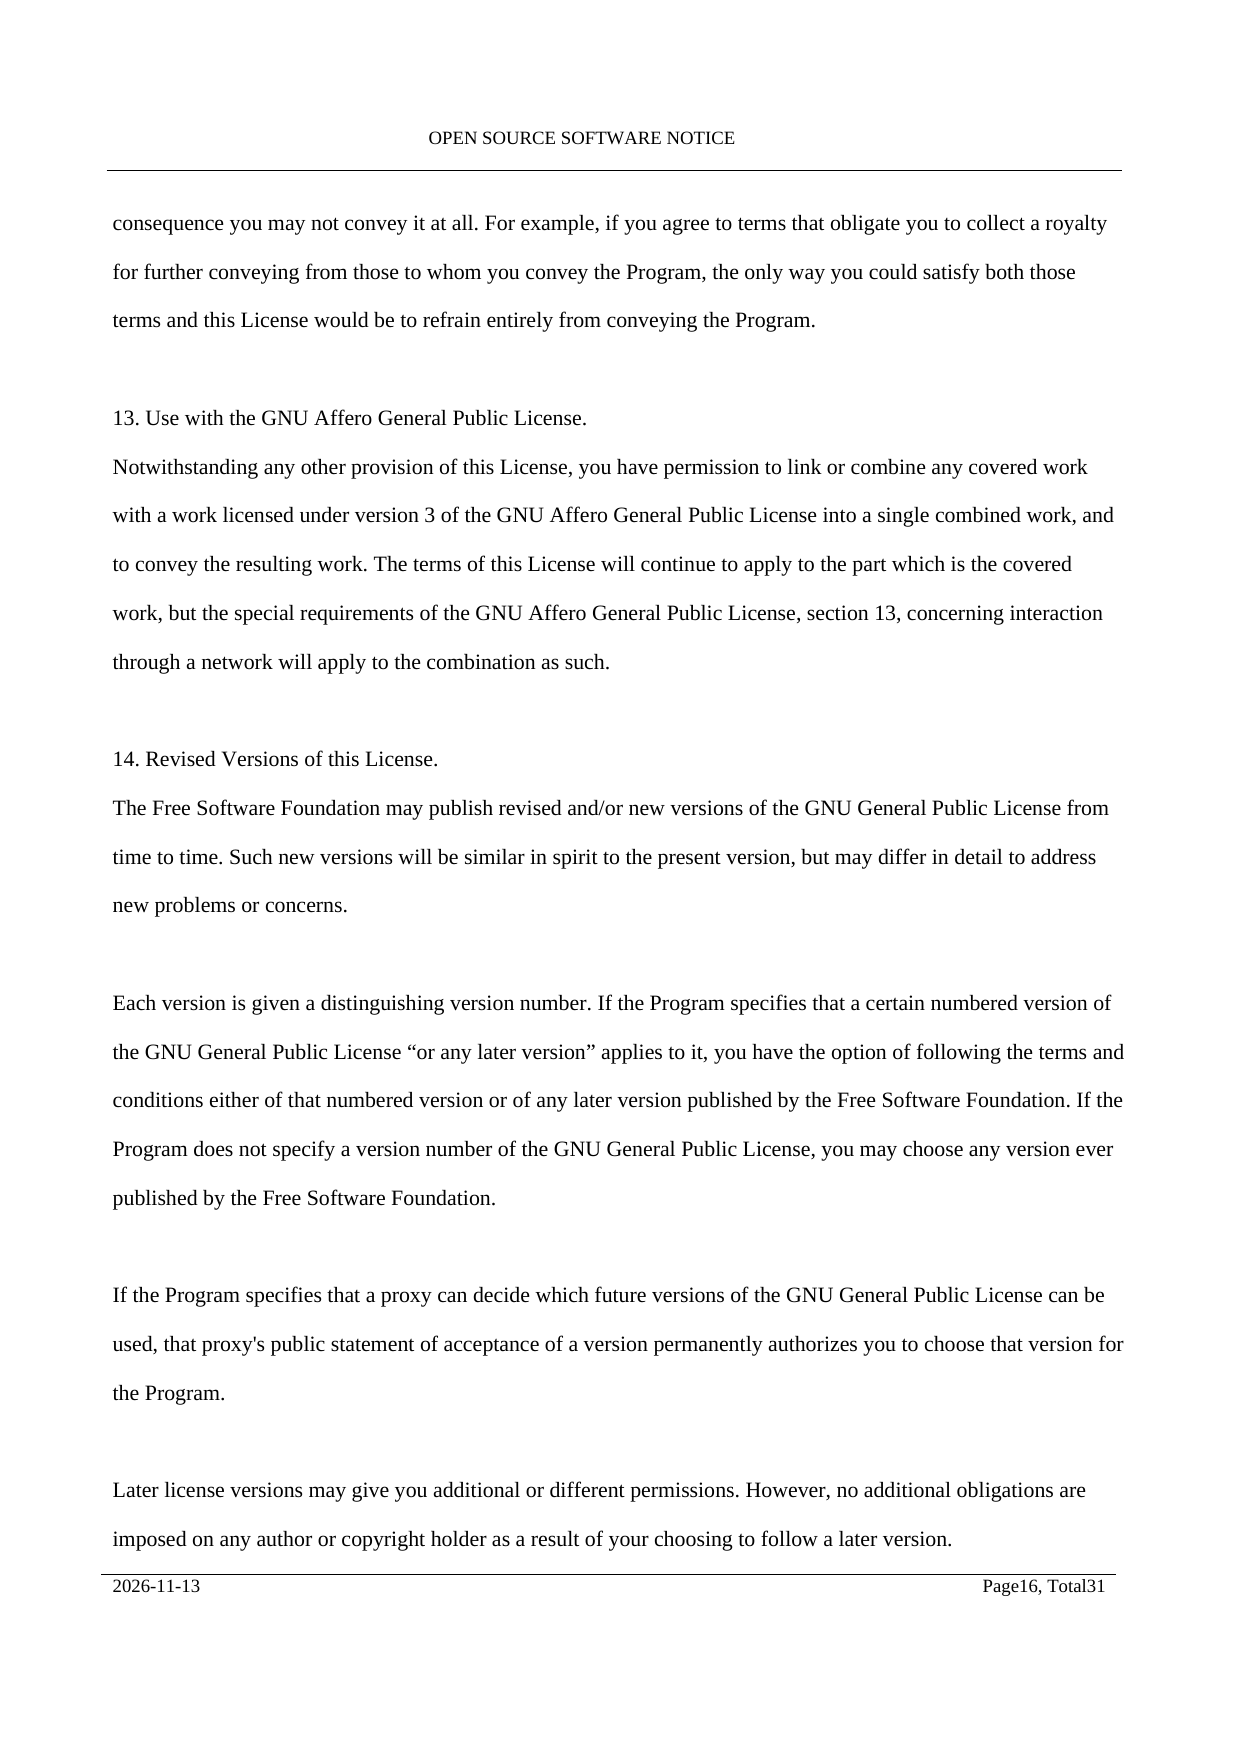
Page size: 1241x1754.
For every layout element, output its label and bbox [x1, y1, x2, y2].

text [112, 206, 1128, 1555]
